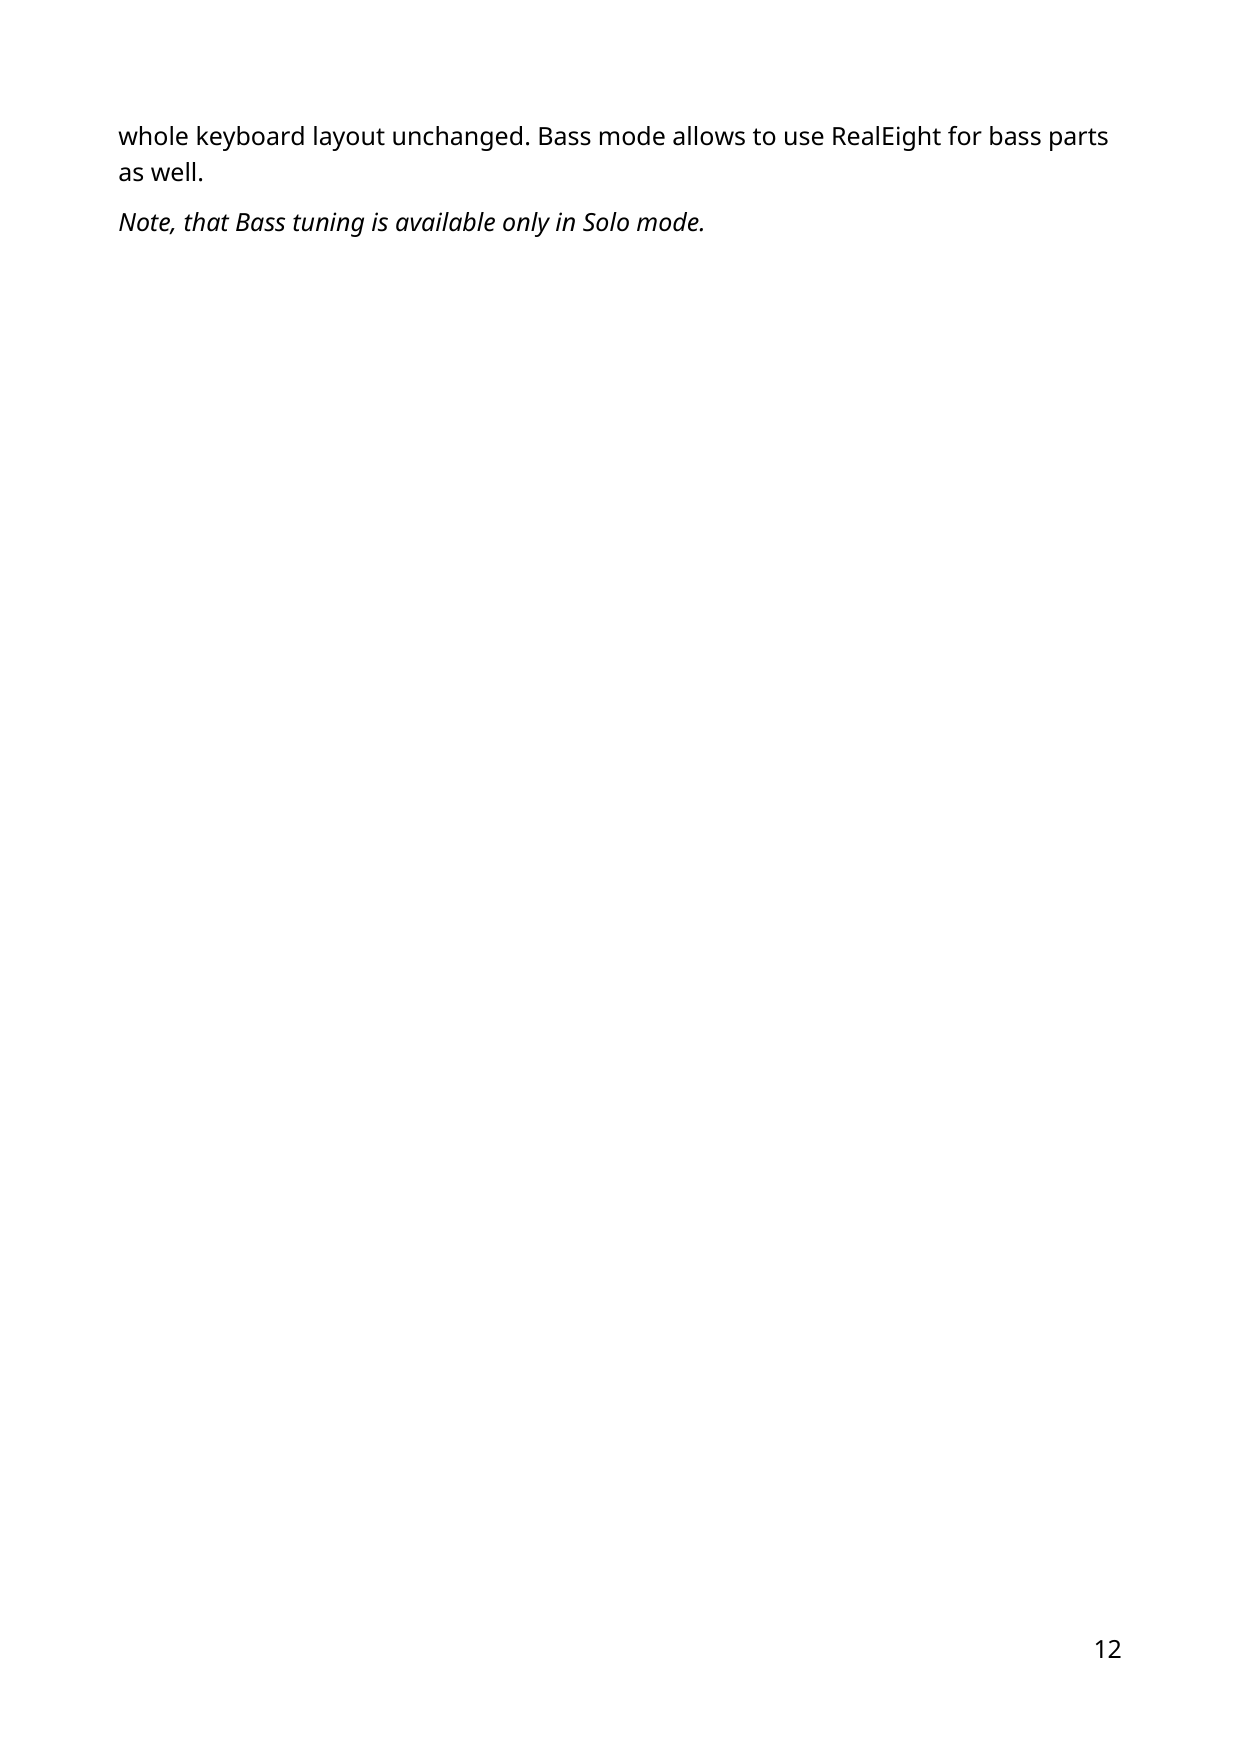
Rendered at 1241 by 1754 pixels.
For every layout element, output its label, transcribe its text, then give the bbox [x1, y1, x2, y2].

text Note, that Bass tuning is available only in Solo mode. [118, 204, 1122, 238]
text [118, 118, 1122, 189]
